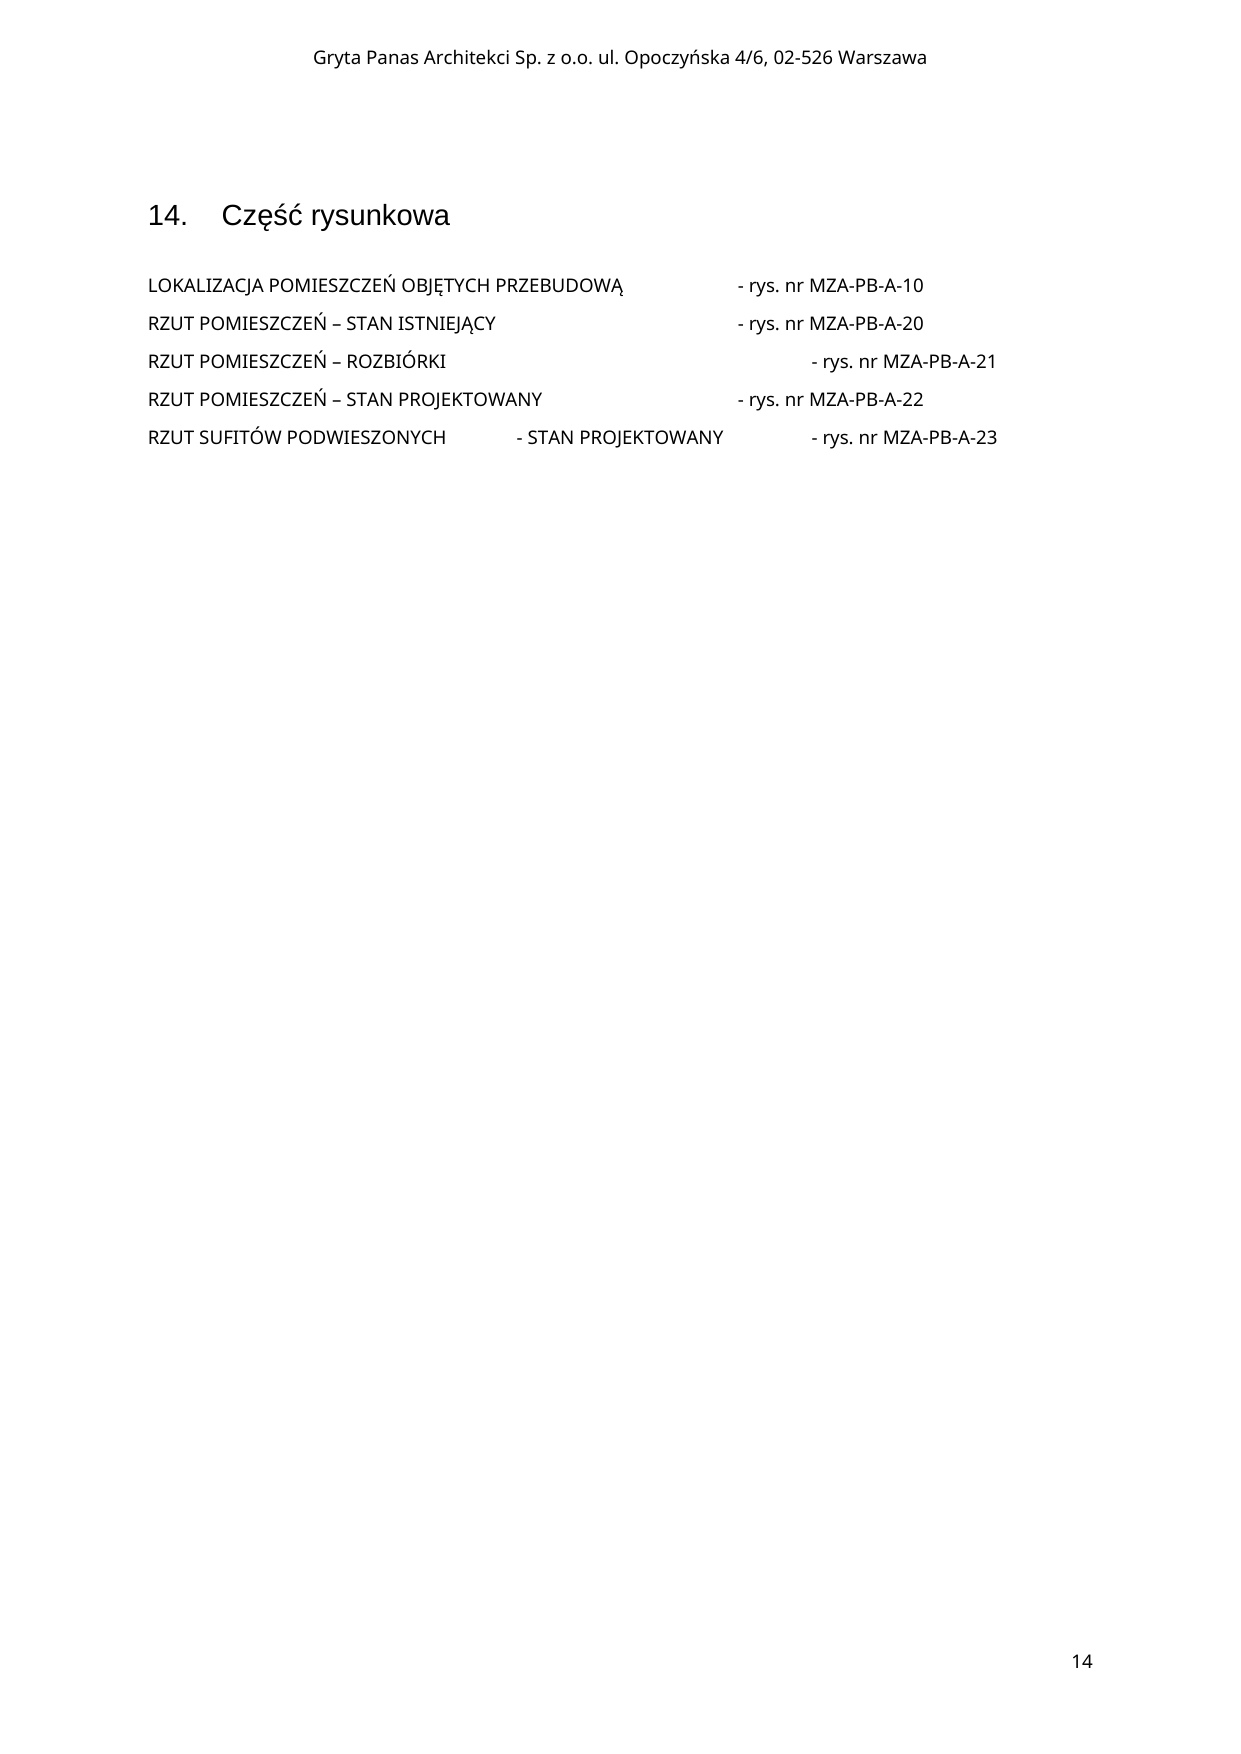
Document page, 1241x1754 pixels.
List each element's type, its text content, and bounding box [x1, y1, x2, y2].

text RZUT POMIESZCZEŃ – STAN PROJEKTOWANY - rys. nr MZA-PB-A-22 [148, 386, 1093, 412]
text RZUT POMIESZCZEŃ – ROZBIÓRKI - rys. nr MZA-PB-A-21 [148, 348, 1093, 374]
text RZUT SUFITÓW PODWIESZONYCH - STAN PROJEKTOWANY - rys. nr MZA-PB-A-23 [148, 424, 1093, 450]
text RZUT POMIESZCZEŃ – STAN ISTNIEJĄCY - rys. nr MZA-PB-A-20 [148, 310, 1093, 336]
text LOKALIZACJA POMIESZCZEŃ OBJĘTYCH PRZEBUDOWĄ - rys. nr MZA-PB-A-10 [148, 272, 1093, 298]
subtitle Część rysunkowa [148, 198, 1093, 232]
